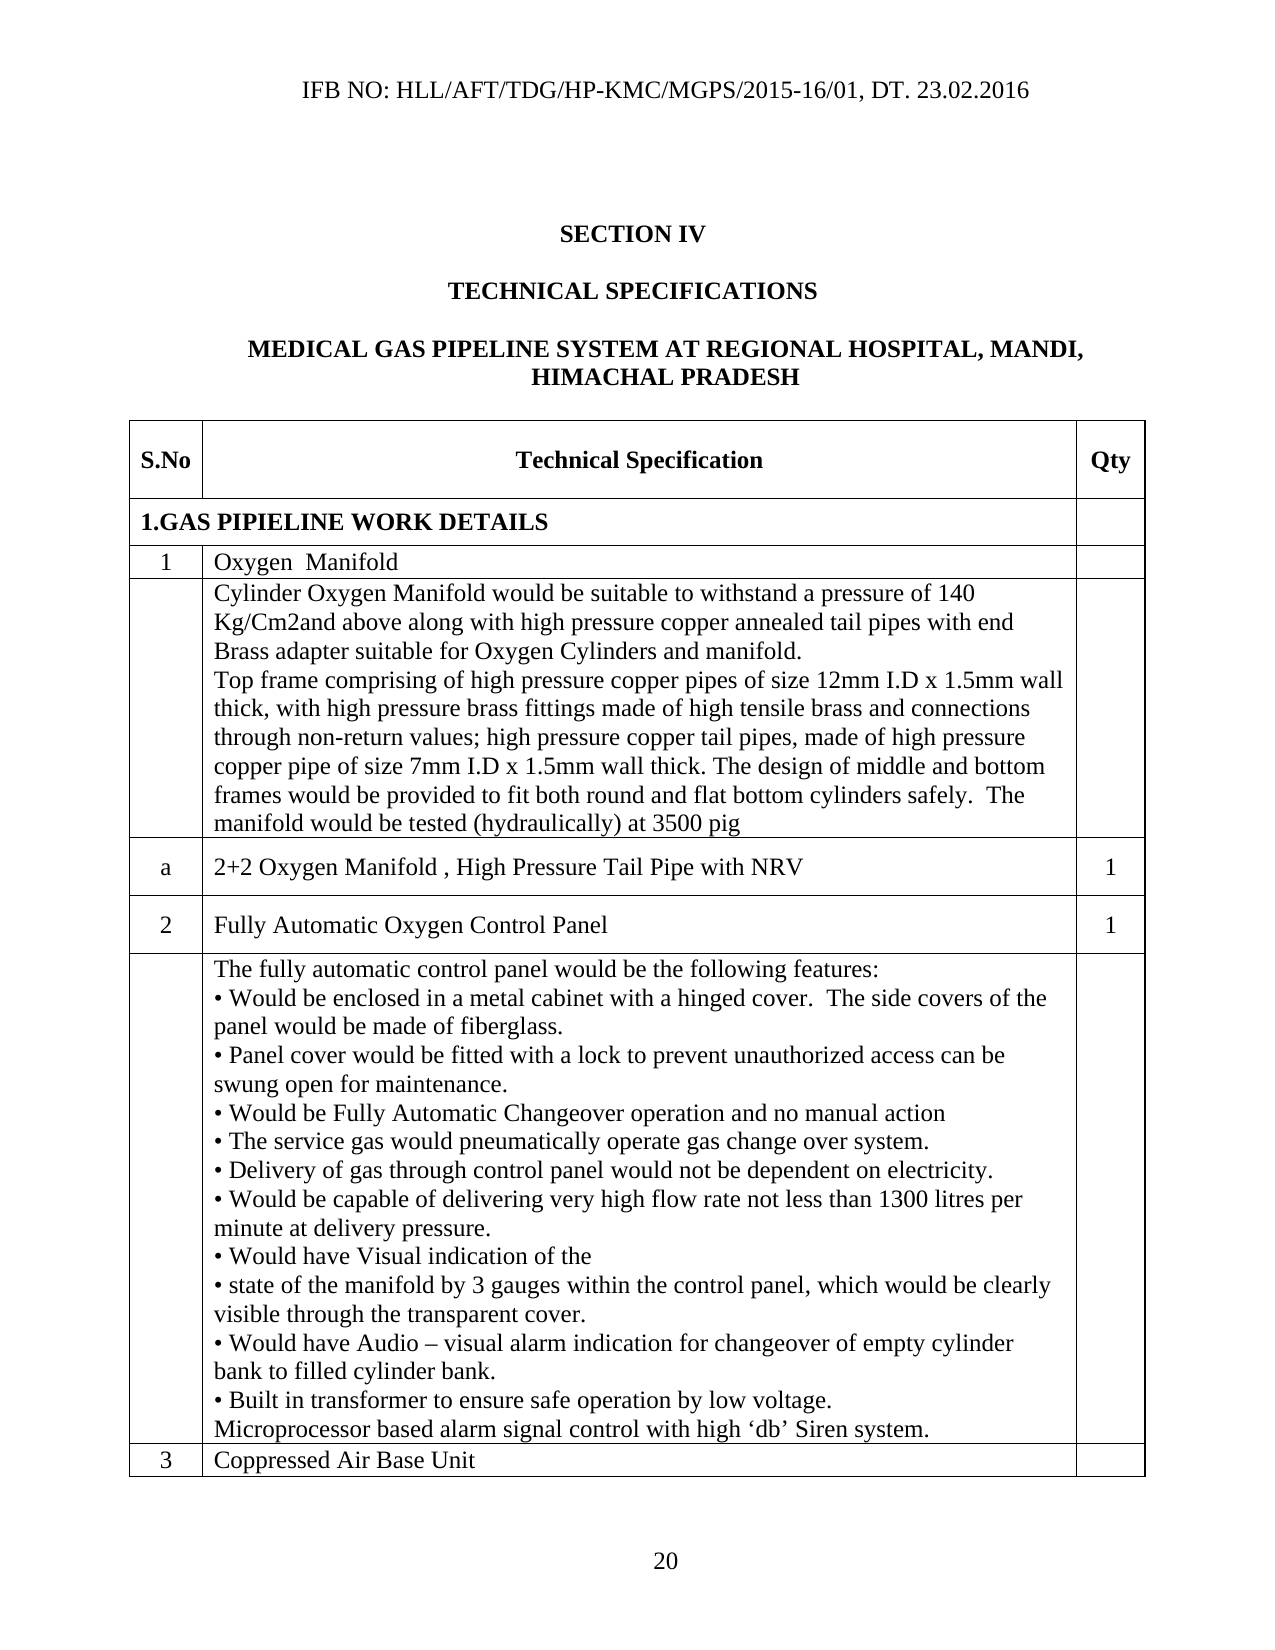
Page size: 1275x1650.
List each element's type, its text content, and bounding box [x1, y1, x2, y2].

table_cell 1 [1077, 896, 1144, 953]
text MEDICAL GAS PIPELINE SYSTEM AT REGIONAL HOSPITAL, MANDI, [131, 334, 1200, 362]
table_cell 2+2 Oxygen Manifold , High Pressure Tail Pipe with NRV [203, 838, 1076, 895]
table_cell [1077, 1444, 1144, 1476]
subtitle SECTION IV [131, 219, 1134, 247]
table_cell The fully automatic control panel would be the following features: • Would be enclosed in a metal cabinet with a hinged cover. The side covers of the panel would be made of fiberglass. • Panel cover would be fitted with a lock to prevent unauthorized access can be swung open for maintenance. • Would be Fully Automatic Changeover operation and no manual action • The service gas would pneumatically operate gas change over system. • Delivery of gas through control panel would not be dependent on electricity. • Would be capable of delivering very high flow rate not less than 1300 litres per minute at delivery pressure. • Would have Visual indication of the • state of the manifold by 3 gauges within the control panel, which would be clearly visible through the transparent cover. • Would have Audio – visual alarm indication for changeover of empty cylinder bank to filled cylinder bank. • Built in transformer to ensure safe operation by low voltage. Microprocessor based alarm signal control with high ‘db’ Siren system. [203, 954, 1076, 1443]
table_cell 1 [130, 546, 202, 577]
table_cell [1077, 499, 1144, 545]
table_cell 3 [130, 1444, 202, 1476]
table_cell Fully Automatic Oxygen Control Panel [203, 896, 1076, 953]
table_cell 2 [130, 896, 202, 953]
table_header Qty [1077, 421, 1144, 498]
table_header Technical Specification [203, 421, 1076, 498]
table_cell a [130, 838, 202, 895]
table_cell [130, 579, 202, 837]
table_cell Cylinder Oxygen Manifold would be suitable to withstand a pressure of 140 Kg/Cm2and above along with high pressure copper annealed tail pipes with end Brass adapter suitable for Oxygen Cylinders and manifold. Top frame comprising of high pressure copper pipes of size 12mm I.D x 1.5mm wall thick, with high pressure brass fittings made of high tensile brass and connections through non-return values; high pressure copper tail pipes, made of high pressure copper pipe of size 7mm I.D x 1.5mm wall thick. The design of middle and bottom frames would be provided to fit both round and flat bottom cylinders safely. The manifold would be tested (hydraulically) at 3500 pig [203, 579, 1076, 837]
text HIMACHAL PRADESH [131, 362, 1200, 391]
table_cell [1077, 579, 1144, 837]
table_cell 1.GAS PIPIELINE WORK DETAILS [130, 499, 1076, 545]
table_cell Oxygen Manifold [203, 546, 1076, 577]
text TECHNICAL SPECIFICATIONS [131, 276, 1134, 305]
table_cell [1077, 546, 1144, 577]
table_cell 1 [1077, 838, 1144, 895]
table_cell Coppressed Air Base Unit [203, 1444, 1076, 1476]
table_cell [1077, 954, 1144, 1443]
table_header S.No [130, 421, 202, 498]
table_cell [130, 954, 202, 1443]
